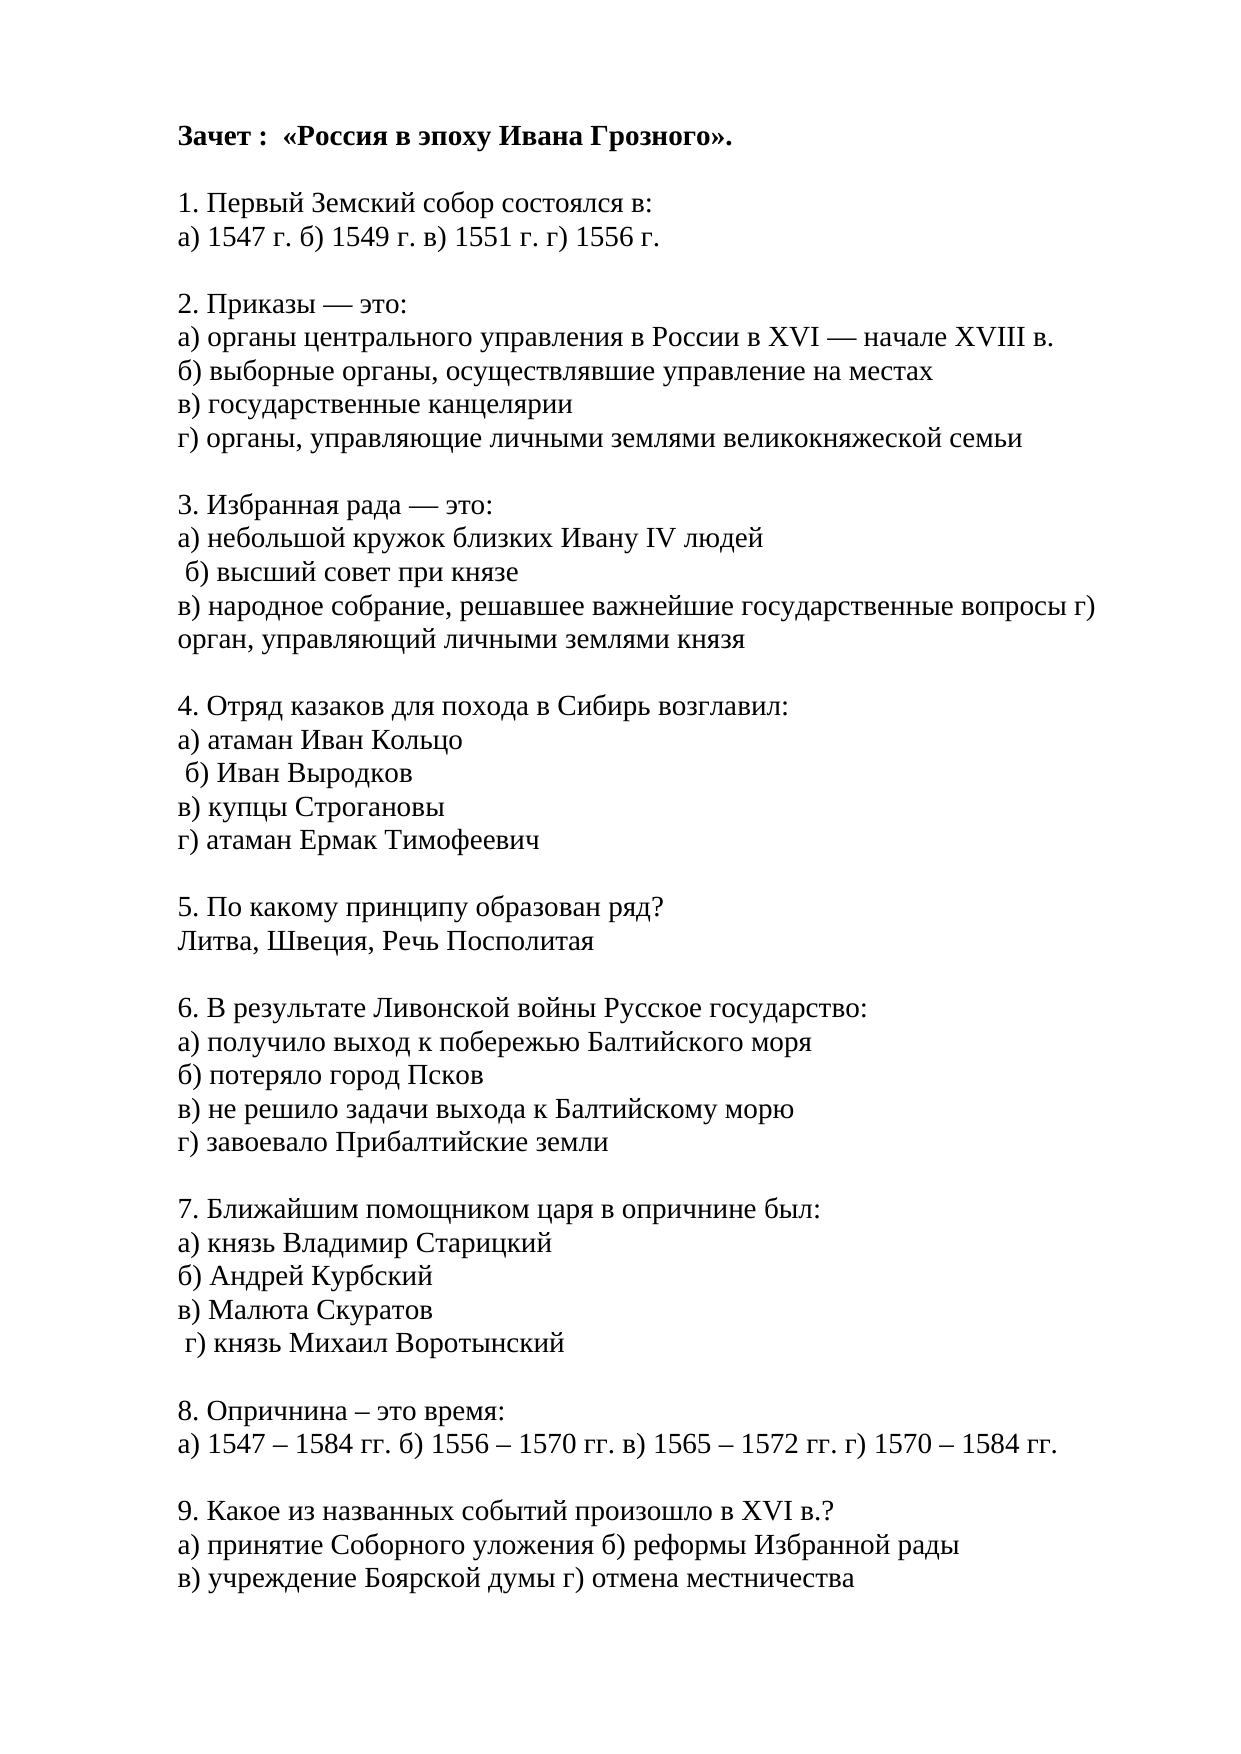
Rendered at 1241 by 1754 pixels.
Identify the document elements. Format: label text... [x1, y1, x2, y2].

text 1. Первый Земский собор состоялся в: [177, 185, 1152, 219]
text а) получило выход к побережью Балтийского моря [177, 1024, 1152, 1057]
text в) учреждение Боярской думы г) отмена местничества [177, 1560, 1152, 1594]
text в) Малюта Скуратов [177, 1292, 1152, 1326]
text б) Андрей Курбский [177, 1258, 1152, 1292]
text 3. Избранная рада — это: [177, 487, 1152, 521]
text а) 1547 – 1584 гг. б) 1556 – 1570 гг. в) 1565 – 1572 гг. г) 1570 – 1584 гг. [177, 1426, 1152, 1460]
text Литва, Швеция, Речь Посполитая [177, 923, 1152, 957]
text 9. Какое из названных событий произошло в XVI в.? [177, 1493, 1152, 1527]
text а) принятие Соборного уложения б) реформы Избранной рады [177, 1527, 1152, 1560]
text г) атаман Ермак Тимофеевич [177, 822, 1152, 856]
text 4. Отряд казаков для похода в Сибирь возглавил: [177, 688, 1152, 722]
text б) высший совет при князе [177, 554, 1152, 588]
text 2. Приказы — это: [177, 286, 1152, 319]
text 5. По какому принципу образован ряд? [177, 889, 1152, 923]
text 6. В результате Ливонской войны Русское государство: [177, 990, 1152, 1024]
text 8. Опричнина – это время: [177, 1393, 1152, 1426]
text в) не решило задачи выхода к Балтийскому морю [177, 1091, 1152, 1124]
text б) выборные органы, осуществлявшие управление на местах [177, 353, 1152, 386]
text в) купцы Строгановы [177, 789, 1152, 822]
text 7. Ближайшим помощником царя в опричнине был: [177, 1191, 1152, 1225]
text а) небольшой кружок близких Ивану IV людей [177, 521, 1152, 554]
text в) государственные канцелярии [177, 386, 1152, 420]
text б) потеряло город Псков [177, 1057, 1152, 1091]
text Зачет : «Россия в эпоху Ивана Грозного». [177, 118, 1152, 152]
text а) 1547 г. б) 1549 г. в) 1551 г. г) 1556 г. [177, 219, 1152, 252]
text г) князь Михаил Воротынский [177, 1326, 1152, 1359]
text а) князь Владимир Старицкий [177, 1225, 1152, 1258]
text г) органы, управляющие личными землями великокняжеской семьи [177, 420, 1152, 453]
text б) Иван Выродков [177, 755, 1152, 789]
text а) органы центрального управления в России в XVI — начале XVIII в. [177, 319, 1152, 353]
text а) атаман Иван Кольцо [177, 722, 1152, 755]
text в) народное собрание, решавшее важнейшие государственные вопросы г) орган, управляющий личными землями князя [177, 588, 1152, 655]
text г) завоевало Прибалтийские земли [177, 1124, 1152, 1158]
